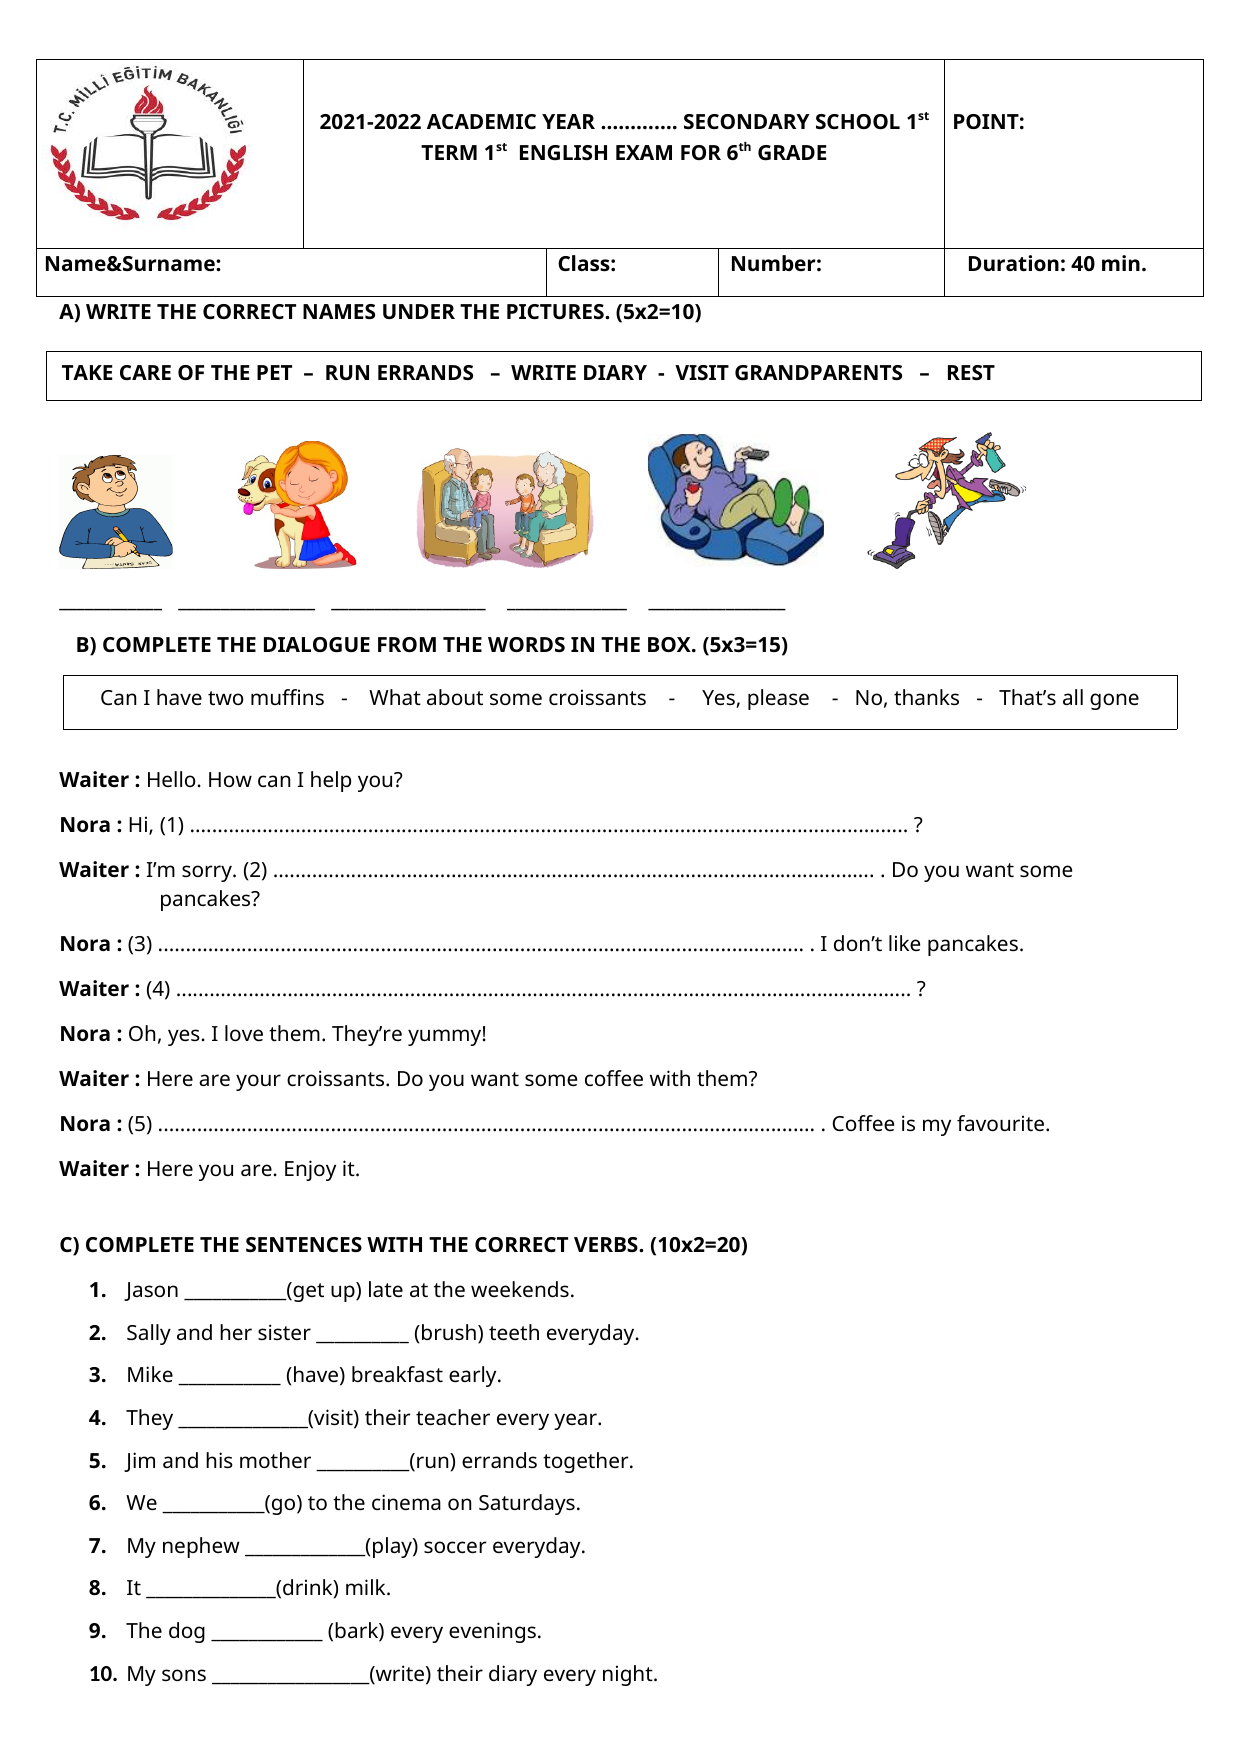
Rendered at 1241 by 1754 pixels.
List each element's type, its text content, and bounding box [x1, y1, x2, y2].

picture [416, 447, 594, 569]
text ____________ ________________ __________________ ______________ ________________ [59, 585, 1181, 613]
list My sons _________________(write) their diary every night. [89, 1659, 1181, 1687]
text B) COMPLETE THE DIALOGUE FROM THE WORDS IN THE BOX. (5x3=15) [59, 630, 1181, 658]
text Waiter : Here you are. Enjoy it. [59, 1154, 1181, 1183]
table_cell Name&Surname: [37, 249, 546, 296]
picture [59, 455, 173, 569]
text Waiter : (4) .................................................................................................................................... ? [59, 974, 1181, 1002]
text Nora : Hi, (1) ................................................................................................................................. ? [59, 810, 1181, 839]
text C) COMPLETE THE SENTENCES WITH THE CORRECT VERBS. (10x2=20) [59, 1230, 1181, 1259]
list Jim and his mother __________(run) errands together. [89, 1446, 1181, 1474]
picture [867, 432, 1027, 569]
table_cell Duration: 40 min. [945, 249, 1203, 296]
text Nora : Oh, yes. I love them. They’re yummy! [59, 1019, 1181, 1048]
list Jason ___________(get up) late at the weekends. [89, 1275, 1181, 1304]
list The dog ____________ (bark) every evenings. [89, 1616, 1181, 1644]
table_cell Class: [547, 249, 718, 296]
text A) WRITE THE CORRECT NAMES UNDER THE PICTURES. (5x2=10) [59, 297, 1181, 325]
table_cell Number: [719, 249, 944, 296]
picture [647, 434, 824, 569]
list Mike ___________ (have) breakfast early. [89, 1361, 1181, 1389]
table_header 2021-2022 ACADEMIC YEAR …………. SECONDARY SCHOOL 1st TERM 1st ENGLISH EXAM FOR 6th GRADE [304, 60, 944, 248]
list It ______________(drink) milk. [89, 1573, 1181, 1602]
text Nora : (3) .................................................................................................................... . I don’t like pancakes. [59, 929, 1181, 957]
text Waiter : Hello. How can I help you? [59, 765, 1181, 794]
table_header [37, 60, 303, 248]
list My nephew _____________(play) soccer everyday. [89, 1531, 1181, 1559]
table_header POINT: [945, 60, 1203, 248]
text Waiter : Here are your croissants. Do you want some coffee with them? [59, 1064, 1181, 1093]
list They ______________(visit) their teacher every year. [89, 1403, 1181, 1432]
text Nora : (5) ...................................................................................................................... . Coffee is my favourite. [59, 1109, 1181, 1138]
picture [42, 60, 253, 229]
list We ___________(go) to the cinema on Saturdays. [89, 1488, 1181, 1517]
picture [237, 441, 357, 569]
list Sally and her sister __________ (brush) teeth everyday. [89, 1318, 1181, 1346]
text Waiter : I’m sorry. (2) ............................................................................................................ . Do you want some pancakes? [59, 855, 1181, 912]
